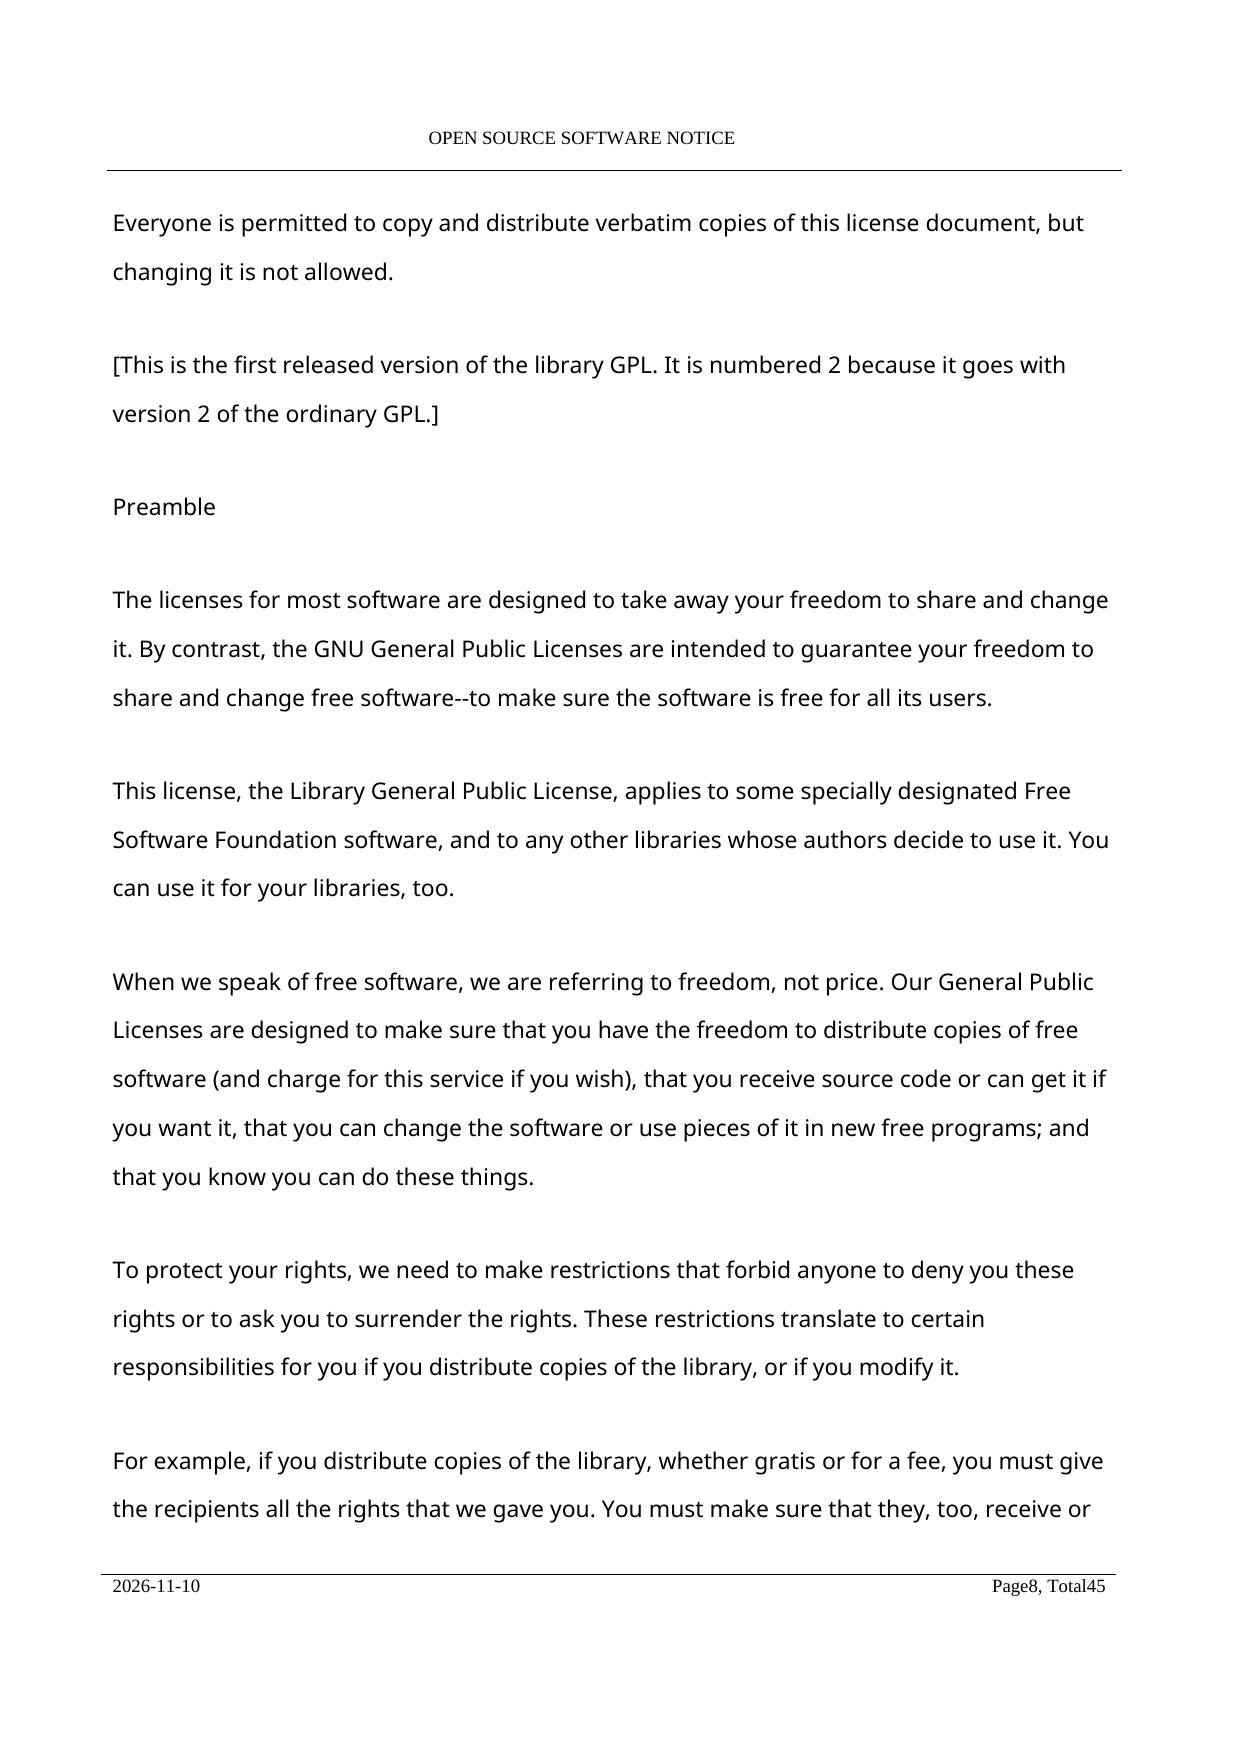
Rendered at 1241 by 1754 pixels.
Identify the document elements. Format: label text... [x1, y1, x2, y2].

text This license, the Library General Public License, applies to some specially designated Free Software Foundation software, and to any other libraries whose authors decide to use it. You can use it for your libraries, too. [112, 774, 1128, 904]
text When we speak of free software, we are referring to freedom, not price. Our General Public Licenses are designed to make sure that you have the freedom to distribute copies of free software (and charge for this service if you wish), that you receive source code or can get it if you want it, that you can change the software or use pieces of it in new free programs; and that you know you can do these things. [112, 965, 1128, 1192]
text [112, 1444, 1128, 1525]
text Everyone is permitted to copy and distribute verbatim copies of this license document, but changing it is not allowed. [112, 206, 1128, 288]
text Preamble [112, 490, 1128, 523]
text The licenses for most software are designed to take away your freedom to share and change it. By contrast, the GNU General Public Licenses are intended to guarantee your freedom to share and change free software--to make sure the software is free for all its users. [112, 583, 1128, 713]
text To protect your rights, we need to make restrictions that forbid anyone to deny you these rights or to ask you to surrender the rights. These restrictions translate to certain responsibilities for you if you distribute copies of the library, or if you modify it. [112, 1253, 1128, 1383]
text [This is the first released version of the library GPL. It is numbered 2 because it goes with version 2 of the ordinary GPL.] [112, 348, 1128, 429]
